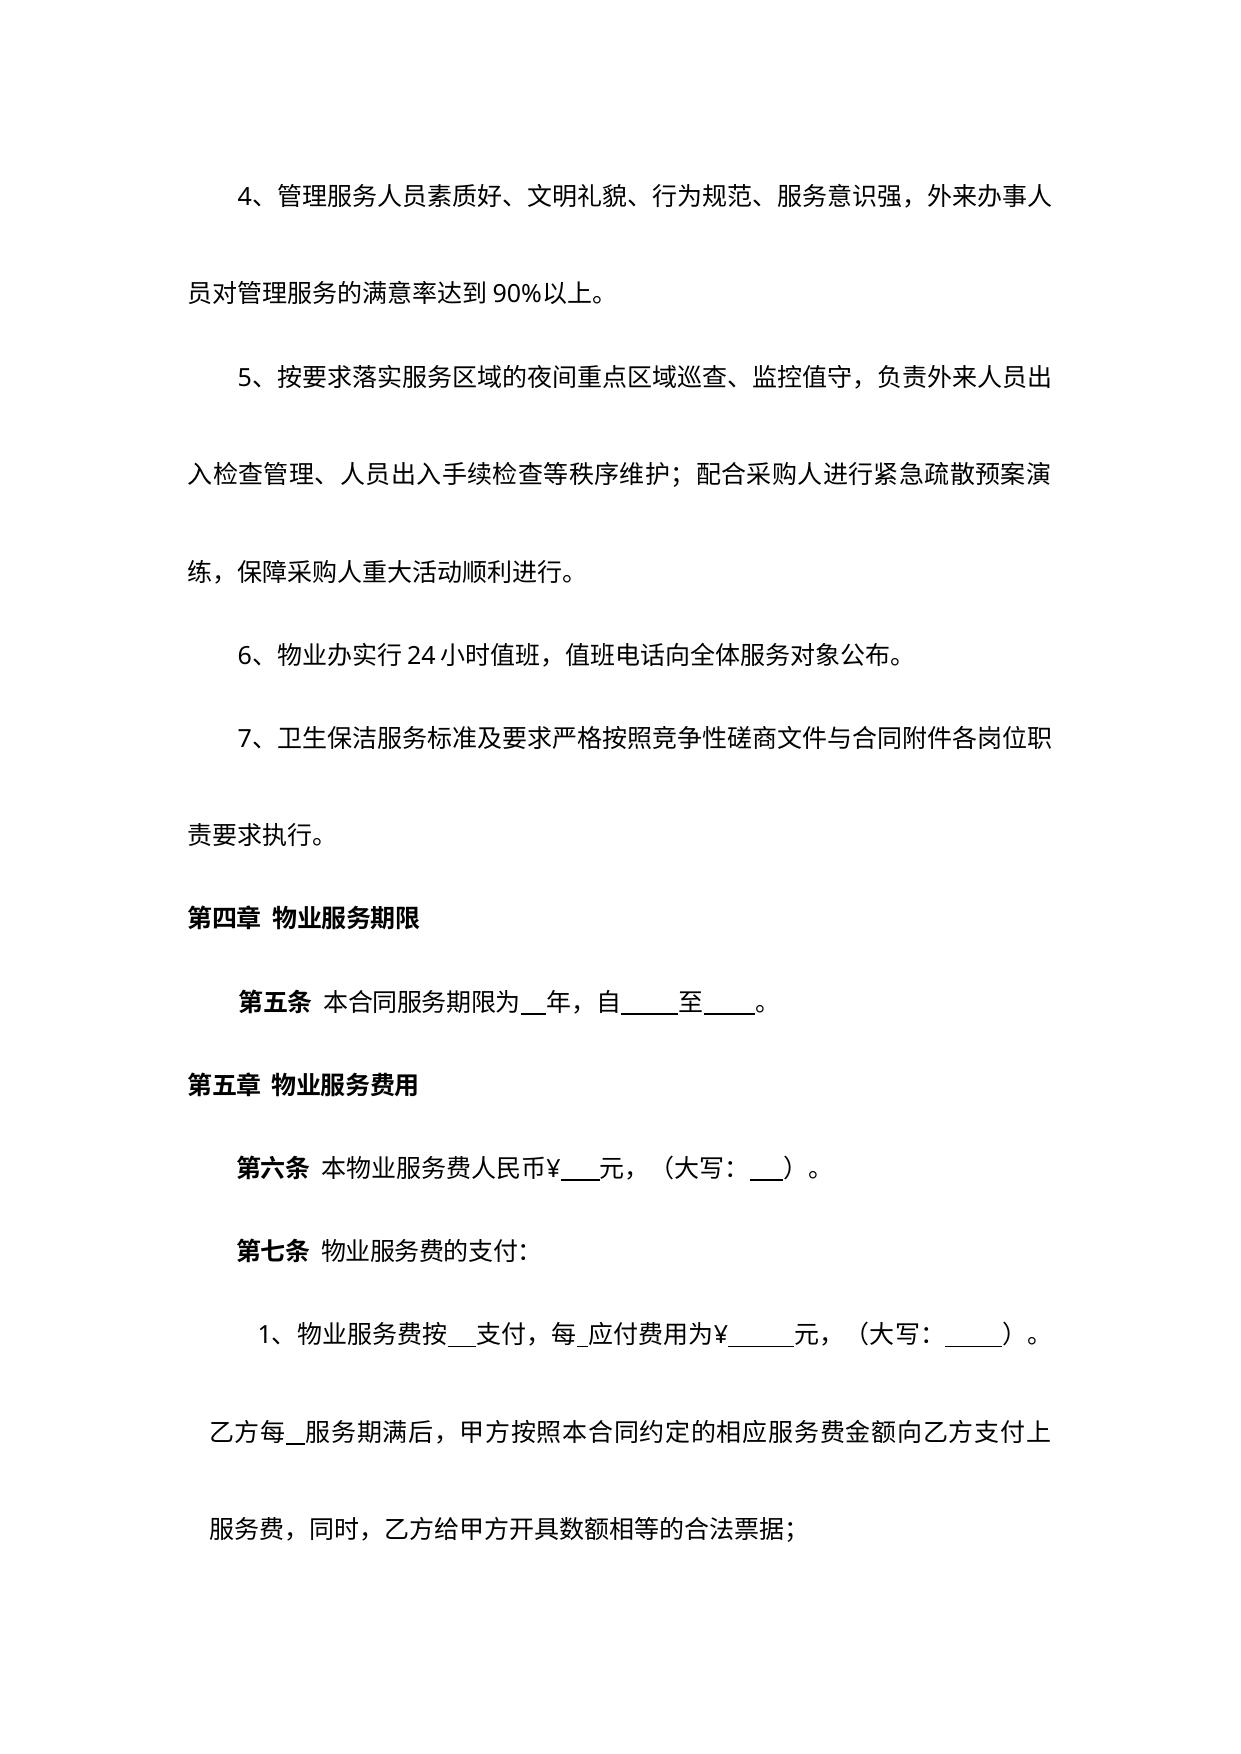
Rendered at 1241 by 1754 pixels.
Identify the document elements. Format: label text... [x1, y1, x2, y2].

text 4、管理服务人员素质好、文明礼貌、行为规范、服务意识强，外来办事人员对管理服务的满意率达到90%以上。 [187, 162, 1053, 324]
text 第七条 物业服务费的支付： [187, 1217, 1053, 1282]
text 第六条 本物业服务费人民币¥ 元，（大写： ）。 [187, 1134, 1053, 1199]
text 第五章 物业服务费用 [187, 1051, 1053, 1116]
text 第四章 物业服务期限 [187, 884, 1053, 949]
text 第五条 本合同服务期限为 年，自 至 。 [215, 968, 1053, 1033]
text 7、卫生保洁服务标准及要求严格按照竞争性磋商文件与合同附件各岗位职责要求执行。 [187, 704, 1053, 866]
text 5、按要求落实服务区域的夜间重点区域巡查、监控值守，负责外来人员出入检查管理、人员出入手续检查等秩序维护；配合采购人进行紧急疏散预案演练，保障采购人重大活动顺利进行。 [187, 343, 1053, 603]
text 1、物业服务费按 支付，每 应付费用为¥ 元，（大写： ）。乙方每 服务期满后，甲方按照本合同约定的相应服务费金额向乙方支付上 服务费，同时，乙方给甲方开具数额相等的合法票据； [209, 1300, 1053, 1560]
text 6、物业办实行24小时值班，值班电话向全体服务对象公布。 [187, 621, 1053, 686]
